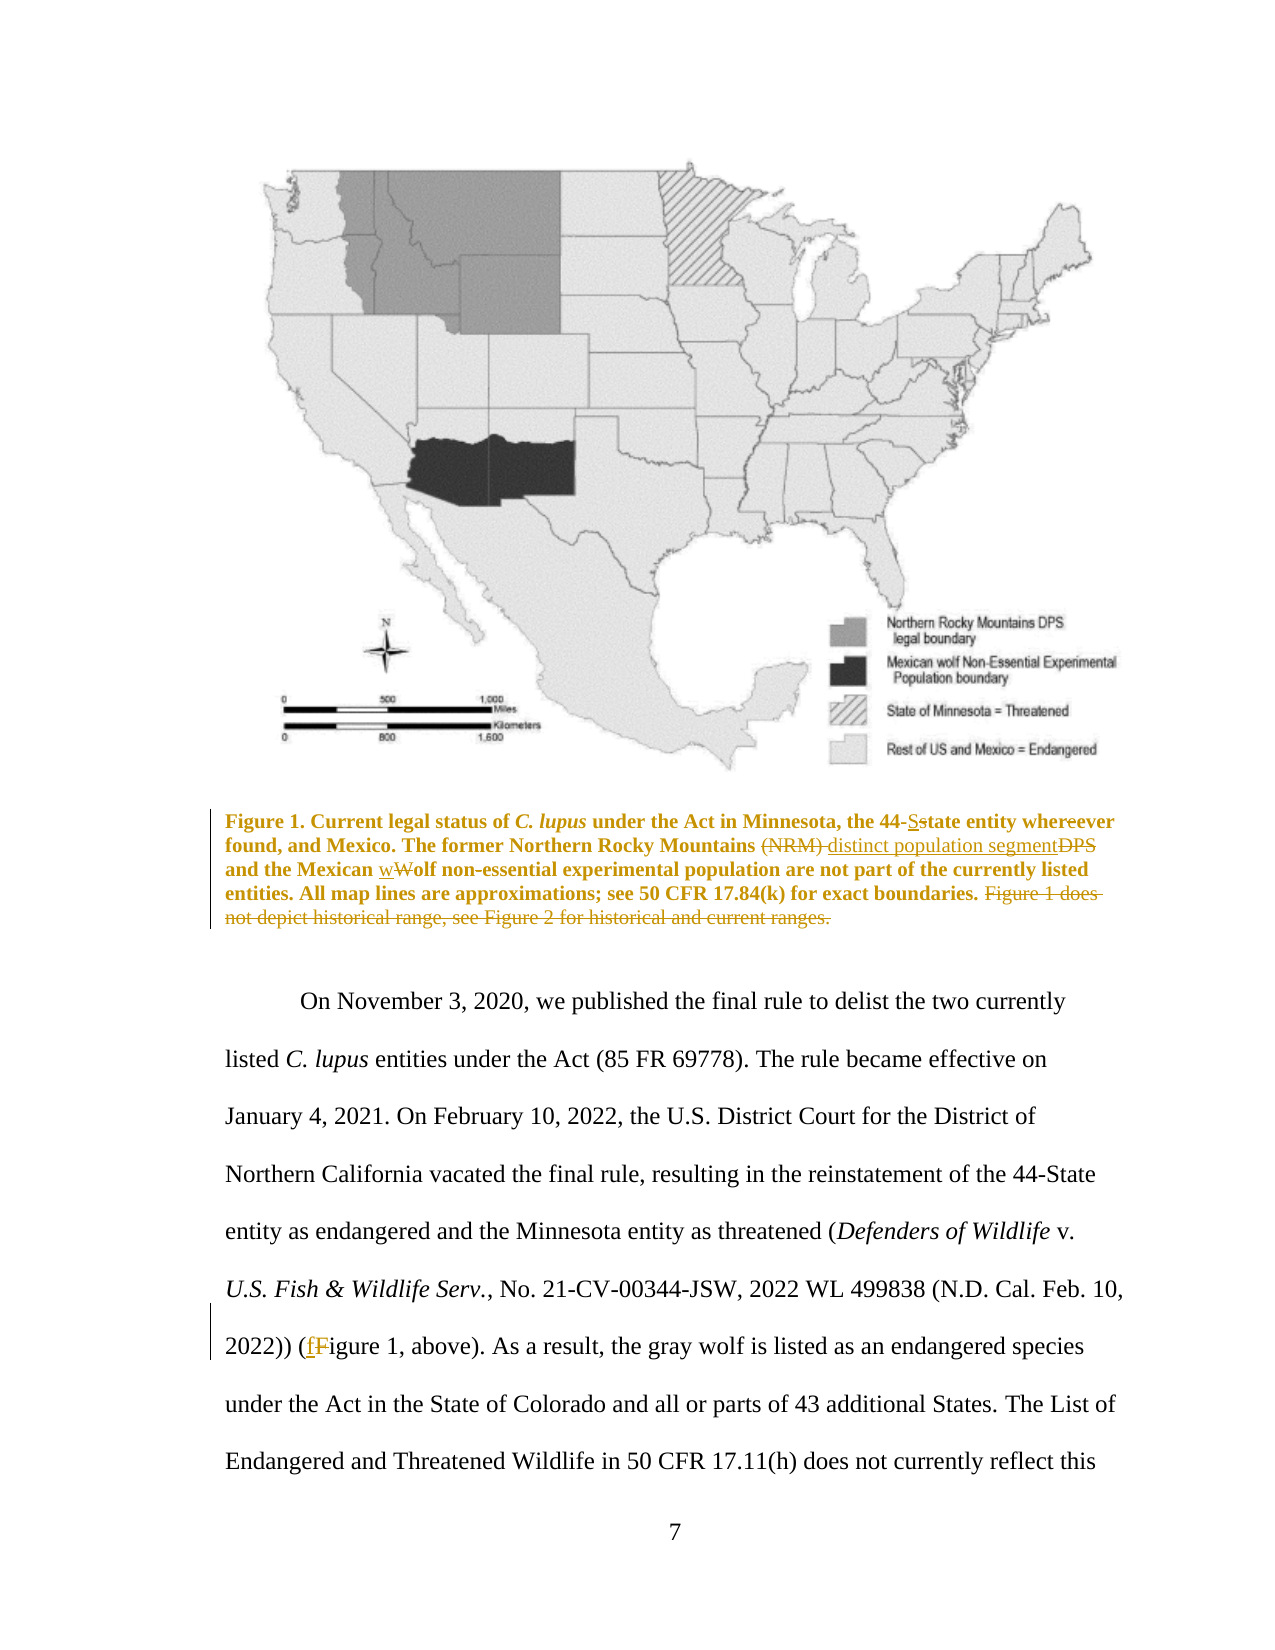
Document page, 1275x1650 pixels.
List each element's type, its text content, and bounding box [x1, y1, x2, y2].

picture [225, 150, 1171, 780]
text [225, 986, 1125, 1475]
text Figure 1. Current legal status of C. lupus under the Act in Minnesota, the 44-tate entity wherever found, and Mexico. The former Northern Rocky Mountains and the Mexican olf nonessential experimental population are not part of the currently listed entities. All map lines are approximations; see 50 CFR 17.84(k) for exact boundaries. [225, 809, 1125, 929]
